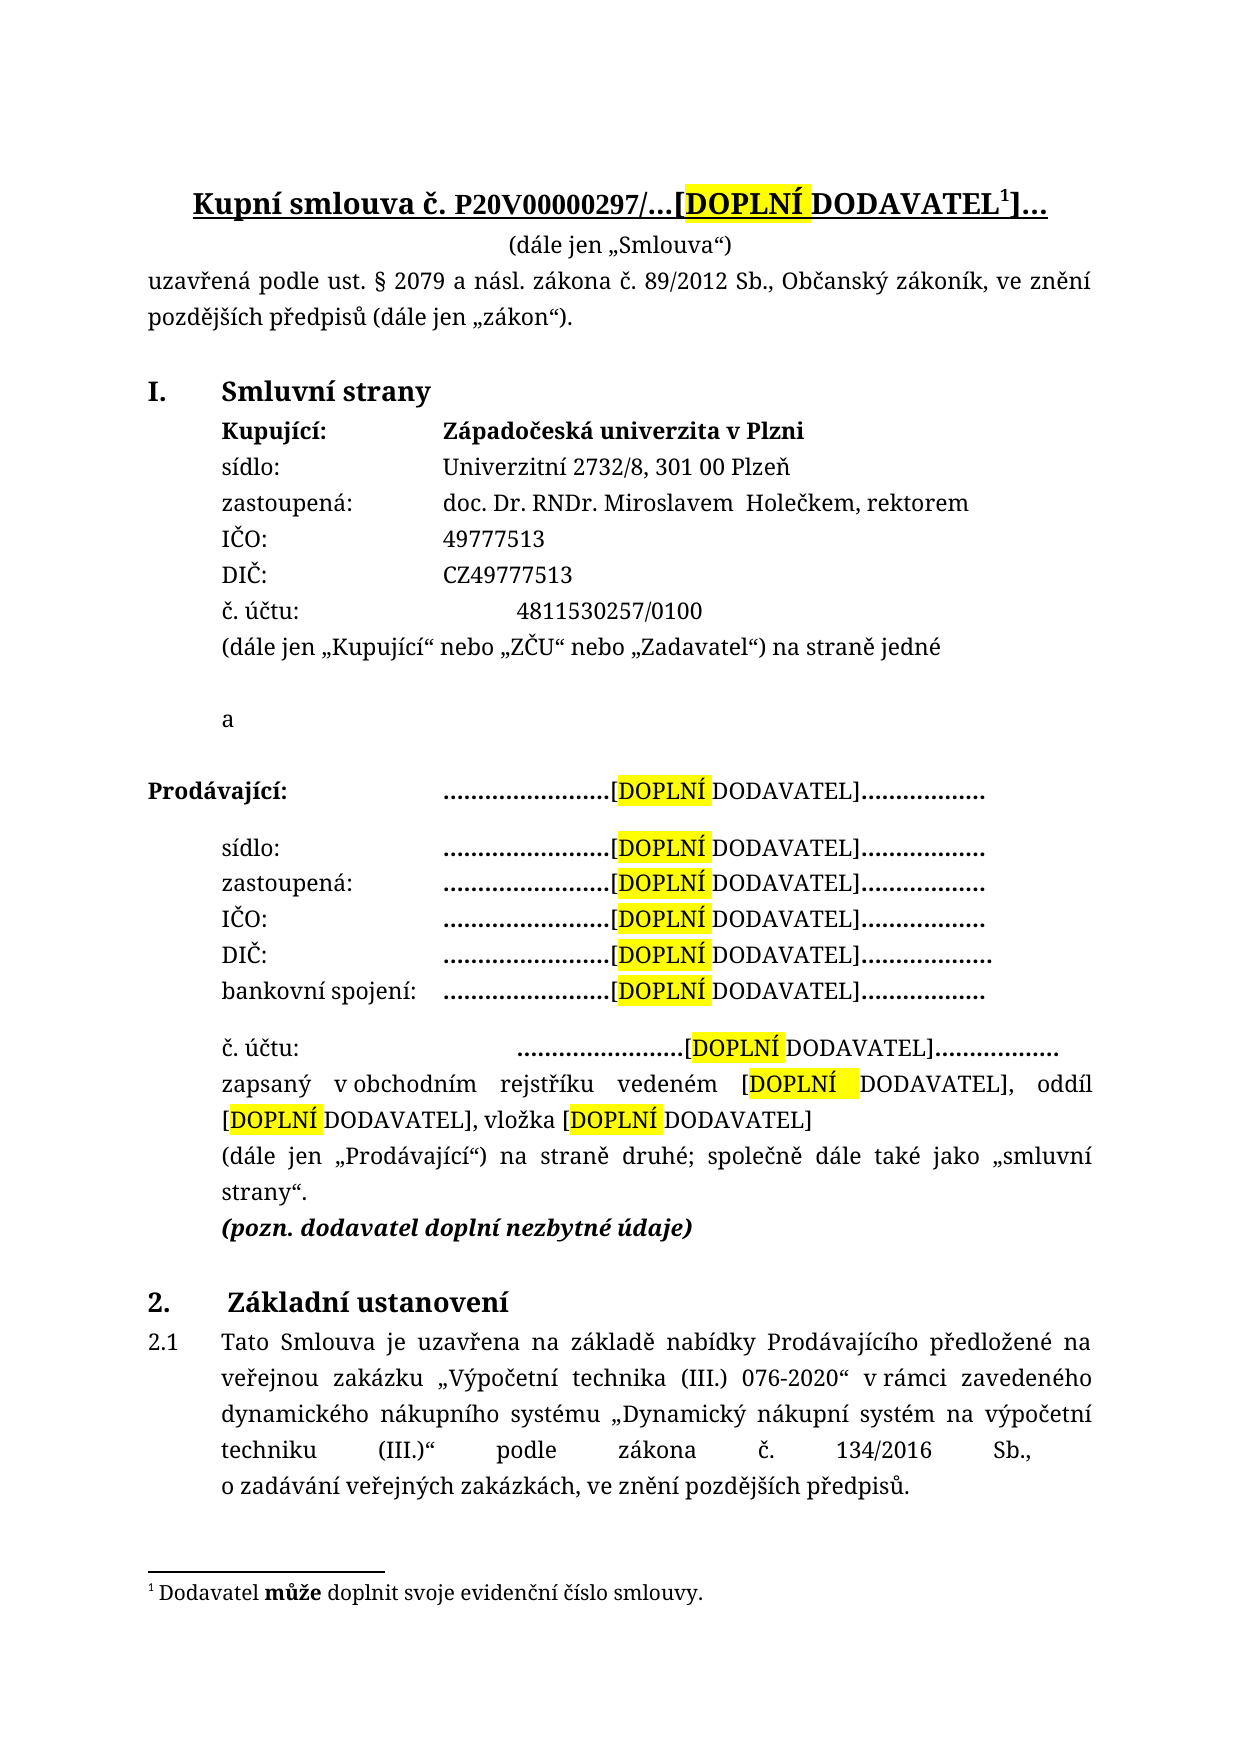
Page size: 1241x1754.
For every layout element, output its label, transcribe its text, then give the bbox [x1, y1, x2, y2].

text Kupní smlouva č. P20V00000297/...[DOPLNÍ DODAVATEL]… [148, 183, 1093, 223]
text č. účtu: 4811530257/0100 [221, 595, 1093, 626]
text DIČ: ……………………[DOPLNÍ DODAVATEL]………………. [712, 939, 1093, 971]
text zastoupená: doc. Dr. RNDr. Miroslavem Holečkem, rektorem [221, 487, 1093, 518]
text 2.1 Tato Smlouva je uzavřena na základě nabídky Prodávajícího předložené na veřejnou zakázku „Výpočetní technika (III.) 076-2020“ v rámci zavedeného dynamického nákupního systému „Dynamický nákupní systém na výpočetní techniku (III.)“ podle zákona č. 134/2016 Sb., o zadávání veřejných zakázkách, ve znění pozdějších předpisů. [148, 1326, 1093, 1501]
text (dále jen „Smlouva“) [148, 229, 1093, 260]
text bankovní spojení: ……………………[DOPLNÍ DODAVATEL]……………… [712, 975, 1093, 1006]
text Kupující: Západočeská univerzita v Plzni [221, 415, 1093, 447]
text sídlo: Univerzitní 2732/8, 301 00 Plzeň [221, 451, 1093, 482]
text č. účtu: ……………………[DOPLNÍ DODAVATEL]……………… [221, 1032, 692, 1063]
text (dále jen „Prodávající“) na straně druhé; společně dále také jako „smluvní strany“. [221, 1140, 1093, 1207]
text (pozn. dodavatel doplní nezbytné údaje) [148, 1212, 1093, 1243]
text zapsaný v obchodním rejstříku vedeném [DOPLNÍ DODAVATEL], oddíl [DOPLNÍ DODAVATEL], vložka [DOPLNÍ DODAVATEL] [221, 1068, 1093, 1135]
text sídlo: ……………………[DOPLNÍ DODAVATEL]……………… [712, 831, 1093, 863]
text (dále jen „Kupující“ nebo „ZČU“ nebo „Zadavatel“) na straně jedné [221, 631, 1093, 662]
text č. účtu: ……………………[DOPLNÍ DODAVATEL]……………… [785, 1032, 1093, 1063]
text bankovní spojení: ……………………[DOPLNÍ DODAVATEL]……………… [148, 975, 618, 1006]
text Prodávající: ……………………[DOPLNÍ DODAVATEL]……………… [712, 775, 1093, 806]
text IČO: 49777513 [221, 523, 1093, 554]
text 2. Základní ustanovení [148, 1283, 1093, 1320]
text DIČ: ……………………[DOPLNÍ DODAVATEL]………………. [221, 939, 618, 971]
text I. Smluvní strany [148, 373, 1093, 410]
text Prodávající: ……………………[DOPLNÍ DODAVATEL]……………… [148, 775, 618, 806]
text uzavřená podle ust. § 2079 a násl. zákona č. 89/2012 Sb., Občanský zákoník, ve znění pozdějších předpisů (dále jen „zákon“). [148, 265, 1093, 332]
text sídlo: ……………………[DOPLNÍ DODAVATEL]……………… [221, 831, 618, 863]
text DIČ: CZ49777513 [221, 559, 1093, 590]
text IČO: ……………………[DOPLNÍ DODAVATEL]……………… [221, 903, 618, 934]
text a [221, 703, 1093, 734]
text zastoupená: ……………………[DOPLNÍ DODAVATEL]……………… [221, 867, 1093, 899]
text IČO: ……………………[DOPLNÍ DODAVATEL]……………… [712, 903, 1093, 934]
